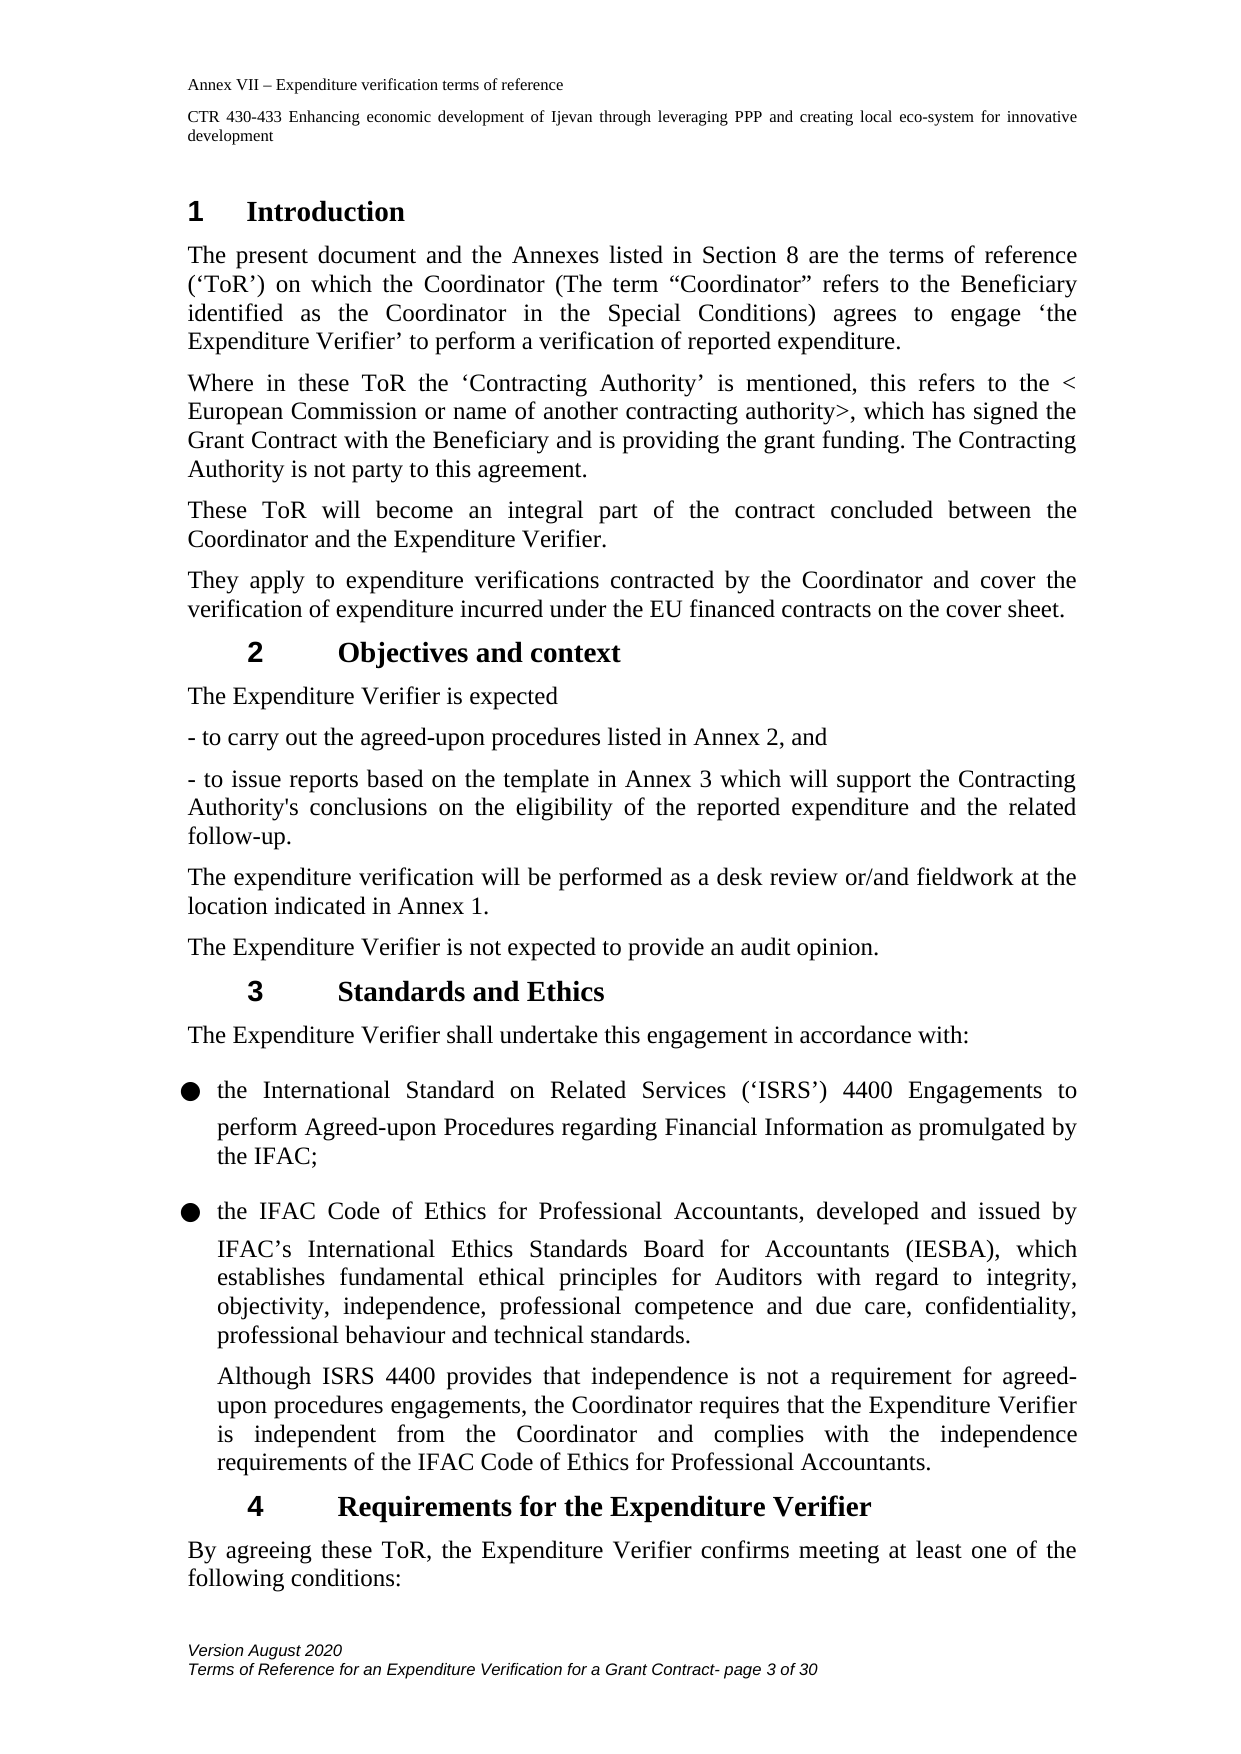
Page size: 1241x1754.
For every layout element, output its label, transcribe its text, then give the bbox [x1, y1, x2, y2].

list the IFAC Code of Ethics for Professional Accountants, developed and issued by IFAC’s International Ethics Standards Board for Accountants (IESBA), which establishes fundamental ethical principles for Auditors with regard to integrity, objectivity, independence, professional competence and due care, confidentiality, professional behaviour and technical standards. [179, 1182, 1078, 1349]
text These ToR will become an integral part of the contract concluded between the Coordinator and the Expenditure Verifier. [187, 495, 1078, 553]
text The expenditure verification will be performed as a desk review or/and fieldwork at the location indicated in Annex 1. [187, 862, 1078, 920]
subtitle Introduction [187, 194, 1078, 228]
subtitle Standards and Ethics [247, 974, 1078, 1007]
text Where in these ToR the ‘Contracting Authority’ is mentioned, this refers to the < European Commission or name of another contracting authority>, which has signed the Grant Contract with the Beneficiary and is providing the grant funding. The Contracting Authority is not party to this agreement. [187, 368, 1078, 483]
text The Expenditure Verifier is not expected to provide an audit opinion. [187, 932, 1078, 961]
text The Expenditure Verifier is expected [187, 681, 1078, 710]
subtitle Objectives and context [247, 635, 1078, 669]
text - to carry out the agreed-upon procedures listed in Annex 2, and [187, 722, 1078, 751]
text They apply to expenditure verifications contracted by the Coordinator and cover the verification of expenditure incurred under the EU financed contracts on the cover sheet. [187, 565, 1078, 623]
list the International Standard on Related Services (‘ISRS’) 4400 Engagements to perform Agreed-upon Procedures regarding Financial Information as promulgated by the IFAC; [179, 1061, 1078, 1170]
text The Expenditure Verifier shall undertake this engagement in accordance with: [187, 1020, 1078, 1049]
text By agreeing these ToR, the Expenditure Verifier confirms meeting at least one of the following conditions: [187, 1535, 1078, 1592]
text Although ISRS 4400 provides that independence is not a requirement for agreed-upon procedures engagements, the Coordinator requires that the Expenditure Verifier is independent from the Coordinator and complies with the independence requirements of the IFAC Code of Ethics for Professional Accountants. [217, 1361, 1078, 1476]
subtitle Requirements for the Expenditure Verifier [247, 1489, 1078, 1522]
text The present document and the Annexes listed in Section 8 are the terms of reference (‘ToR’) on which the Coordinator (The term “Coordinator” refers to the Beneficiary identified as the Coordinator in the Special Conditions) agrees to engage ‘the Expenditure Verifier’ to perform a verification of reported expenditure. [187, 240, 1078, 355]
text - to issue reports based on the template in Annex 3 which will support the Contracting Authority's conclusions on the eligibility of the reported expenditure and the related follow-up. [187, 764, 1078, 850]
